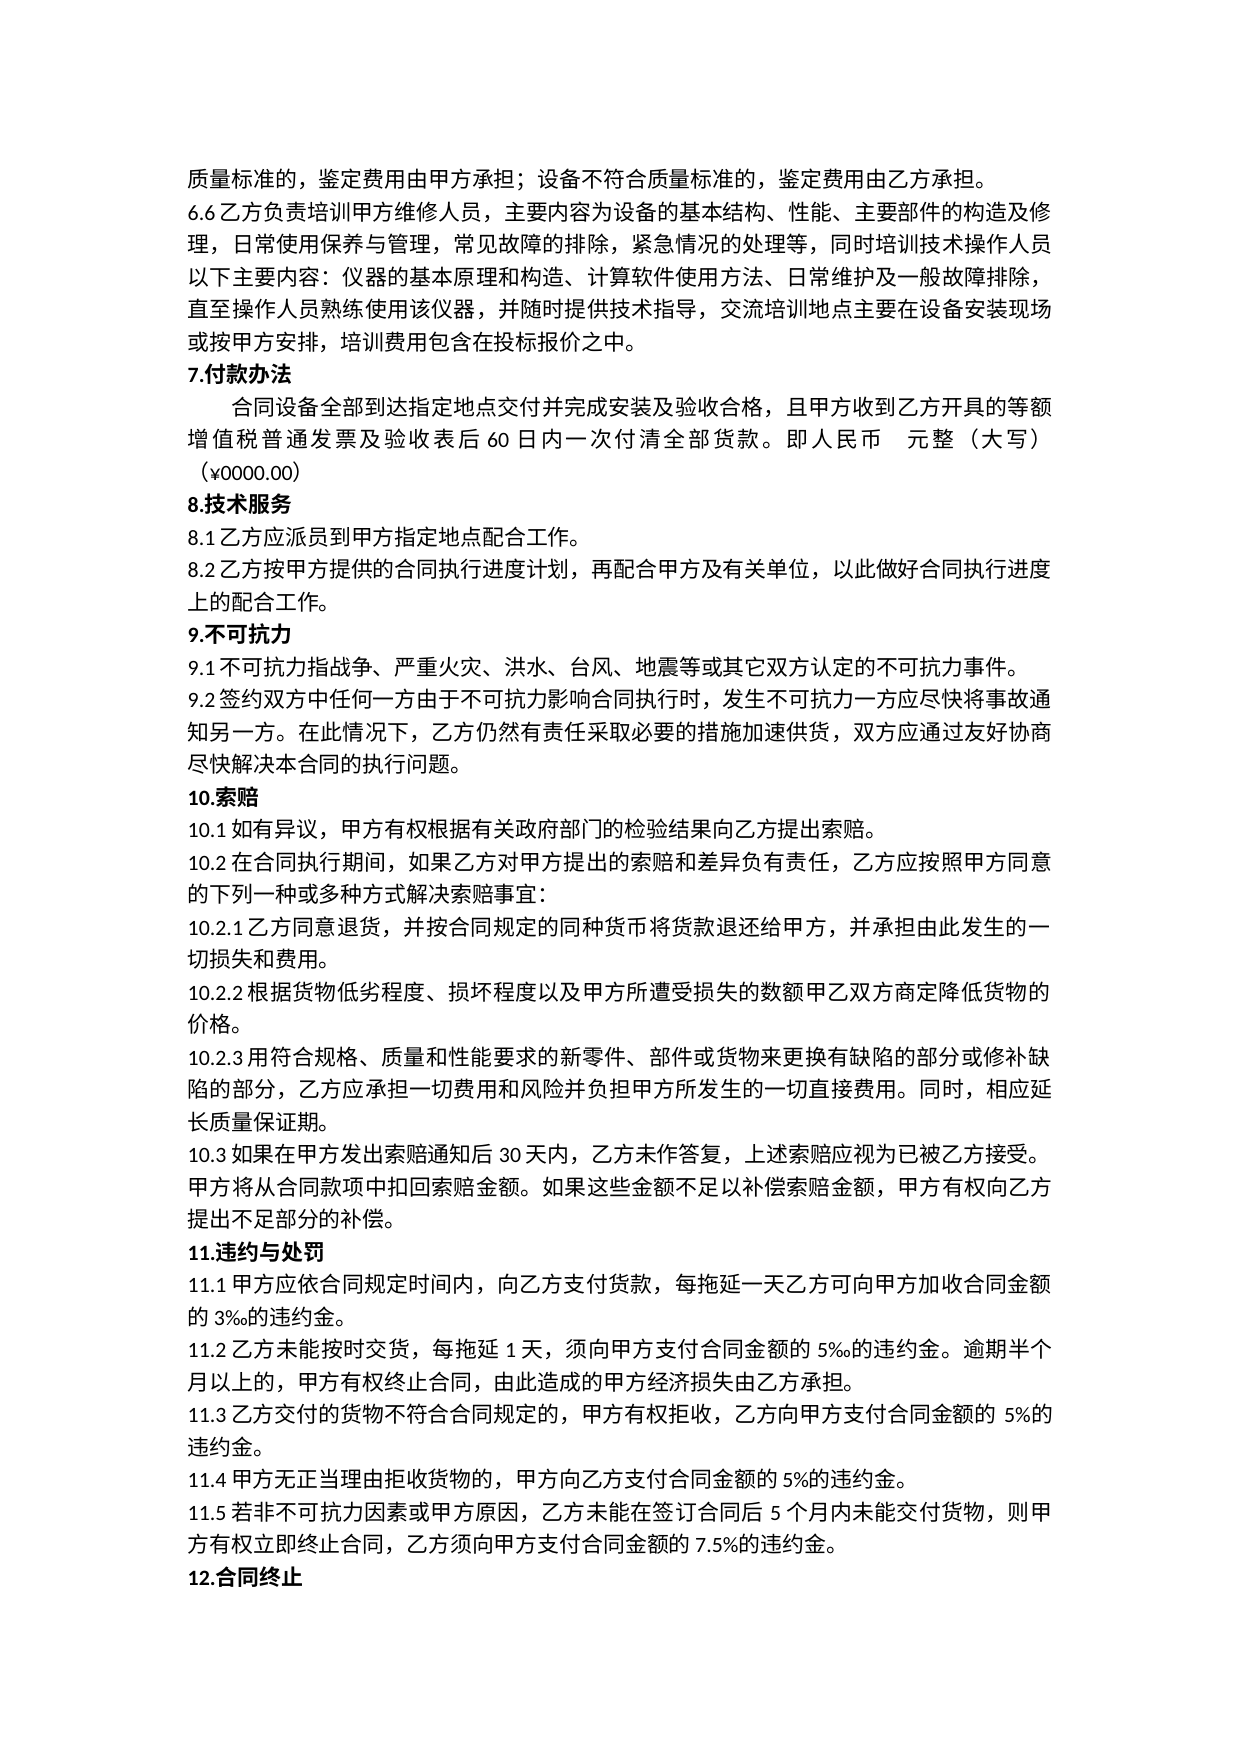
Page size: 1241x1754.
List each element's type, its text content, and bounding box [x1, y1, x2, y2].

text 9.1不可抗力指战争、严重火灾、洪水、台风、地震等或其它双方认定的不可抗力事件。 [187, 649, 1053, 682]
text 11.违约与处罚 [187, 1234, 1053, 1267]
text 11.2乙方未能按时交货，每拖延1天，须向甲方支付合同金额的5‰的违约金。逾期半个月以上的，甲方有权终止合同，由此造成的甲方经济损失由乙方承担。 [187, 1332, 1053, 1397]
text 12.合同终止 [187, 1559, 1053, 1592]
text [187, 162, 1053, 194]
text 10.2.3用符合规格、质量和性能要求的新零件、部件或货物来更换有缺陷的部分或修补缺陷的部分，乙方应承担一切费用和风险并负担甲方所发生的一切直接费用。同时，相应延长质量保证期。 [187, 1039, 1053, 1137]
text 11.5若非不可抗力因素或甲方原因，乙方未能在签订合同后5个月内未能交付货物，则甲方有权立即终止合同，乙方须向甲方支付合同金额的7.5%的违约金。 [187, 1494, 1053, 1559]
text 8.1乙方应派员到甲方指定地点配合工作。 [187, 519, 1053, 552]
text 10.3如果在甲方发出索赔通知后30天内，乙方未作答复，上述索赔应视为已被乙方接受。甲方将从合同款项中扣回索赔金额。如果这些金额不足以补偿索赔金额，甲方有权向乙方提出不足部分的补偿。 [187, 1137, 1053, 1234]
text 10.索赔 [187, 779, 1053, 812]
text 8.技术服务 [187, 487, 1053, 519]
text 10.2.2根据货物低劣程度、损坏程度以及甲方所遭受损失的数额甲乙双方商定降低货物的价格。 [187, 974, 1053, 1039]
text 11.3乙方交付的货物不符合合同规定的，甲方有权拒收，乙方向甲方支付合同金额的5%的违约金。 [187, 1397, 1053, 1462]
text 8.2乙方按甲方提供的合同执行进度计划，再配合甲方及有关单位，以此做好合同执行进度上的配合工作。 [187, 552, 1053, 617]
text 9.不可抗力 [187, 617, 1053, 649]
text 7.付款办法 [187, 357, 1053, 389]
text 10.1如有异议，甲方有权根据有关政府部门的检验结果向乙方提出索赔。 [187, 812, 1053, 844]
text 9.2签约双方中任何一方由于不可抗力影响合同执行时，发生不可抗力一方应尽快将事故通知另一方。在此情况下，乙方仍然有责任采取必要的措施加速供货，双方应通过友好协商尽快解决本合同的执行问题。 [187, 682, 1053, 779]
text 6.6乙方负责培训甲方维修人员，主要内容为设备的基本结构、性能、主要部件的构造及修理，日常使用保养与管理，常见故障的排除，紧急情况的处理等，同时培训技术操作人员以下主要内容：仪器的基本原理和构造、计算软件使用方法、日常维护及一般故障排除，直至操作人员熟练使用该仪器，并随时提供技术指导，交流培训地点主要在设备安装现场或按甲方安排，培训费用包含在投标报价之中。 [187, 194, 1053, 357]
text 11.1甲方应依合同规定时间内，向乙方支付货款，每拖延一天乙方可向甲方加收合同金额的3‰的违约金。 [187, 1267, 1053, 1332]
text 合同设备全部到达指定地点交付并完成安装及验收合格，且甲方收到乙方开具的等额增值税普通发票及验收表后60日内一次付清全部货款。即人民币 元整（大写）（¥0000.00） [187, 389, 1053, 487]
text 11.4甲方无正当理由拒收货物的，甲方向乙方支付合同金额的5%的违约金。 [187, 1462, 1053, 1494]
text 10.2.1乙方同意退货，并按合同规定的同种货币将货款退还给甲方，并承担由此发生的一切损失和费用。 [187, 909, 1053, 974]
text 10.2在合同执行期间，如果乙方对甲方提出的索赔和差异负有责任，乙方应按照甲方同意的下列一种或多种方式解决索赔事宜： [187, 844, 1053, 909]
